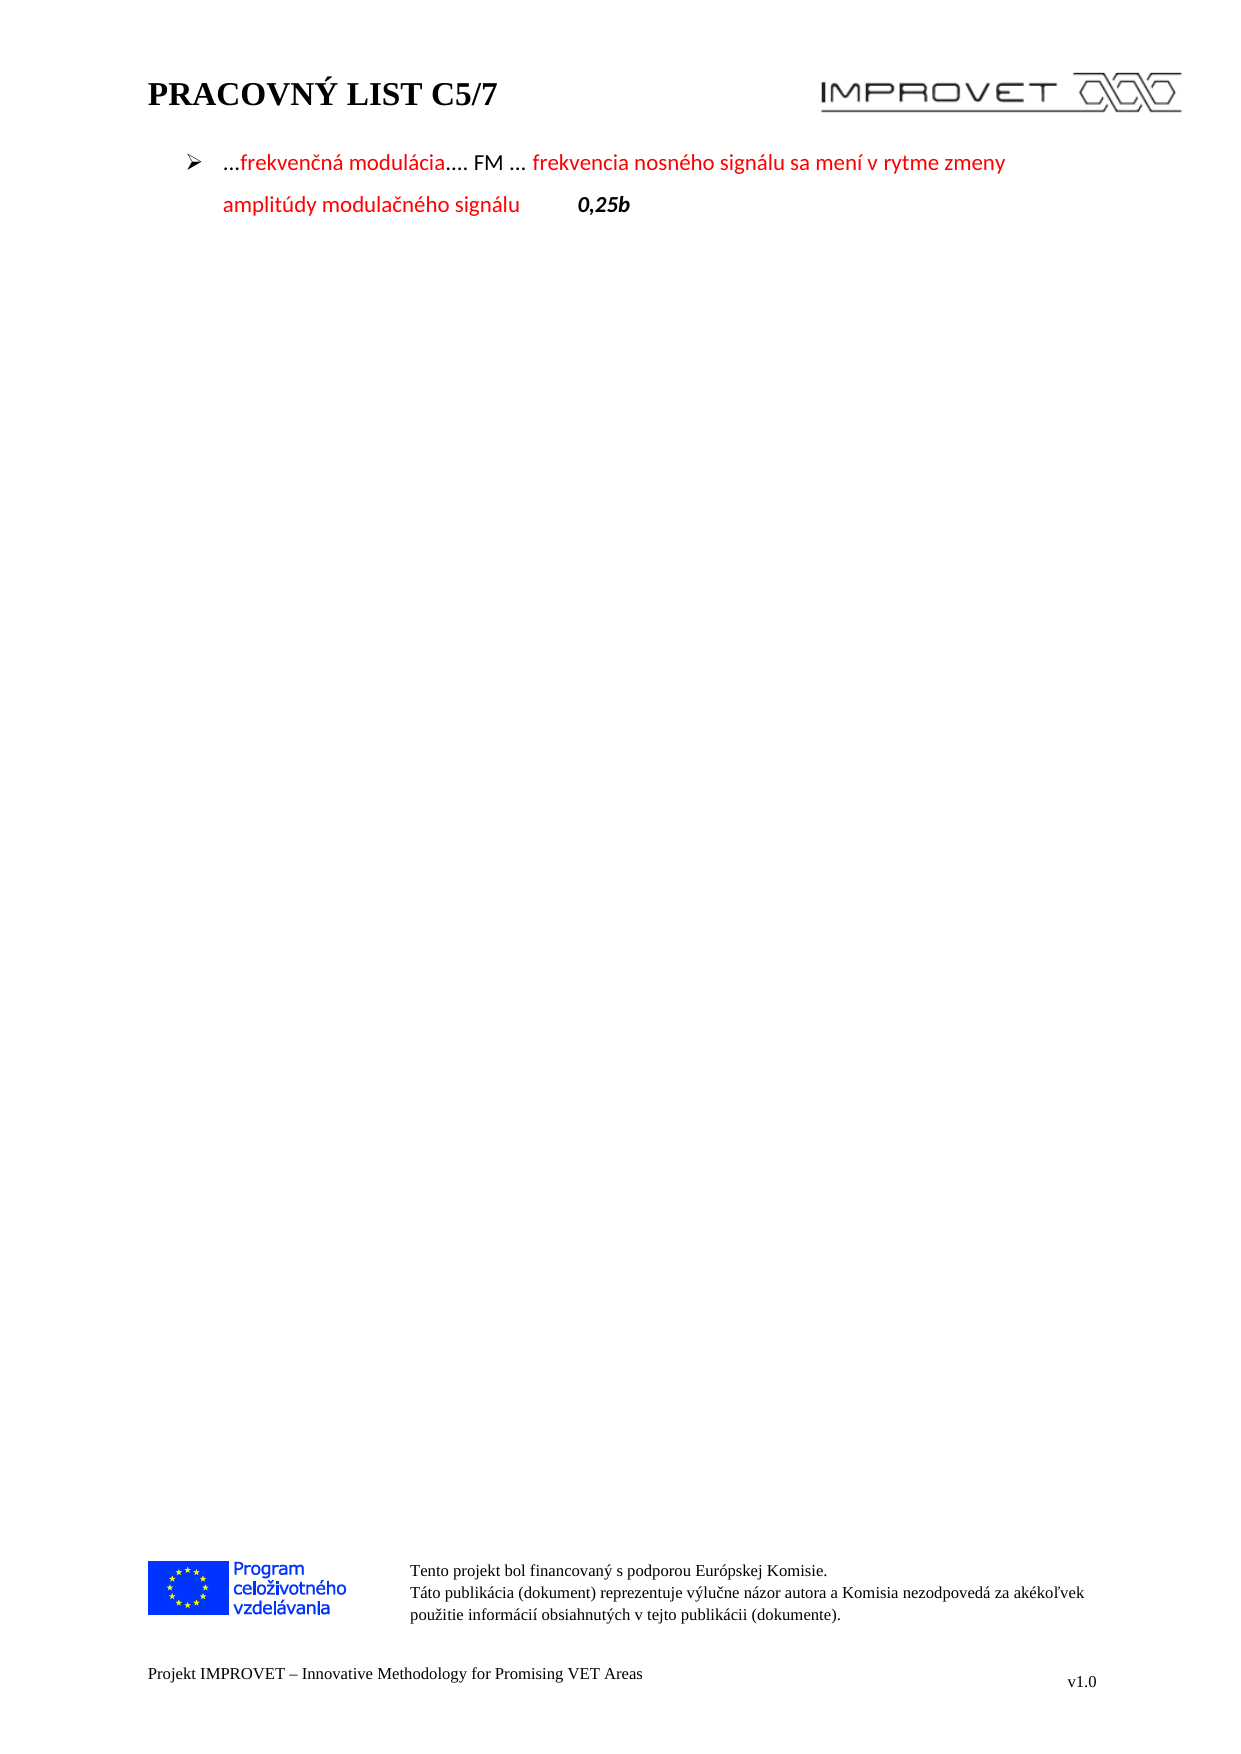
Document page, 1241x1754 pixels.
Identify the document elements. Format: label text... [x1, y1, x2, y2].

list ...frekvenčná modulácia.... FM ... frekvencia nosného signálu sa mení v rytme zmeny amplitúdy modulačného signálu 0,25b [185, 148, 1092, 218]
picture [787, 53, 1210, 140]
